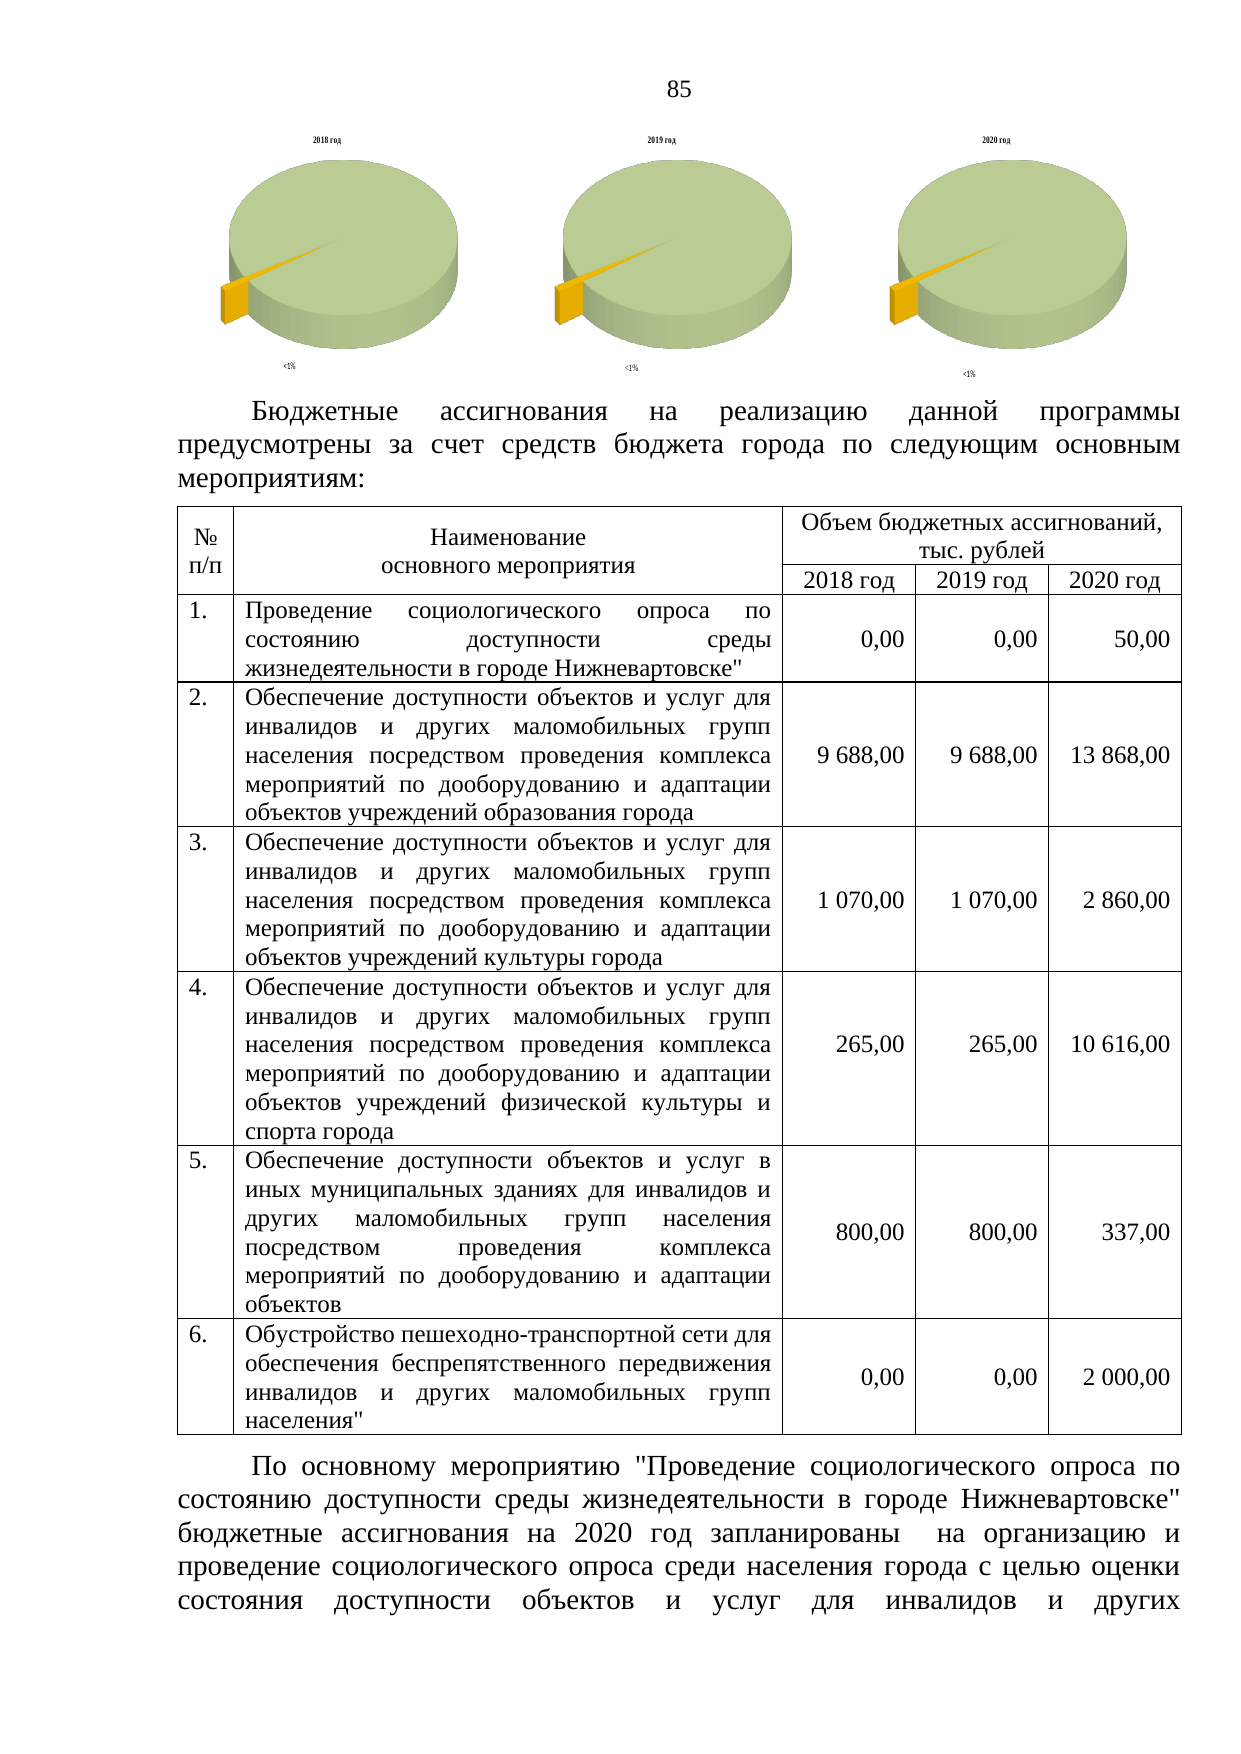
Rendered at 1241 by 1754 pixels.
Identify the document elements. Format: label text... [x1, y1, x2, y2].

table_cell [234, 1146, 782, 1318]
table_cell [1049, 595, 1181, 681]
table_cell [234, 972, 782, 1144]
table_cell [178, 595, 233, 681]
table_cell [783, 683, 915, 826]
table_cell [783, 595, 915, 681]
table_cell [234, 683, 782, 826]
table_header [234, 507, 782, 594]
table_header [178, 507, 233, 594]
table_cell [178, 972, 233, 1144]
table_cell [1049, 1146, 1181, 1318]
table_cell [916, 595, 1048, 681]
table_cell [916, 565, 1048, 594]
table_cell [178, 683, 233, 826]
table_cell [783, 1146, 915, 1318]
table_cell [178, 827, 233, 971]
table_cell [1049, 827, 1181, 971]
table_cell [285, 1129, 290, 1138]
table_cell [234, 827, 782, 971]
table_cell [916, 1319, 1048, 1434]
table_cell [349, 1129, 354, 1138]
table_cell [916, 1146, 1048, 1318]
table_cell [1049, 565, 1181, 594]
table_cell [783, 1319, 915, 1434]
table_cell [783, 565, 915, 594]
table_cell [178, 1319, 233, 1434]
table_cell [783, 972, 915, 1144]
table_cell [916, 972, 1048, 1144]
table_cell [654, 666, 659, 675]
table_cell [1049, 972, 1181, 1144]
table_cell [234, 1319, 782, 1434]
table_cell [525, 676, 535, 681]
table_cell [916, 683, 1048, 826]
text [177, 1448, 1181, 1615]
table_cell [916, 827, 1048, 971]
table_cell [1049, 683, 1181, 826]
text Бюджетные ассигнования на реализацию данной программы предусмотрены за счет средств бюджета города по следующим основным мероприятиям: [177, 393, 1181, 493]
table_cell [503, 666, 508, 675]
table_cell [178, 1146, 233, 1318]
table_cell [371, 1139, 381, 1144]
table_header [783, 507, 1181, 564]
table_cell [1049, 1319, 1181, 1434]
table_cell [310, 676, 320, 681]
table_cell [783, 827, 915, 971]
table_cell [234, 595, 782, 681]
